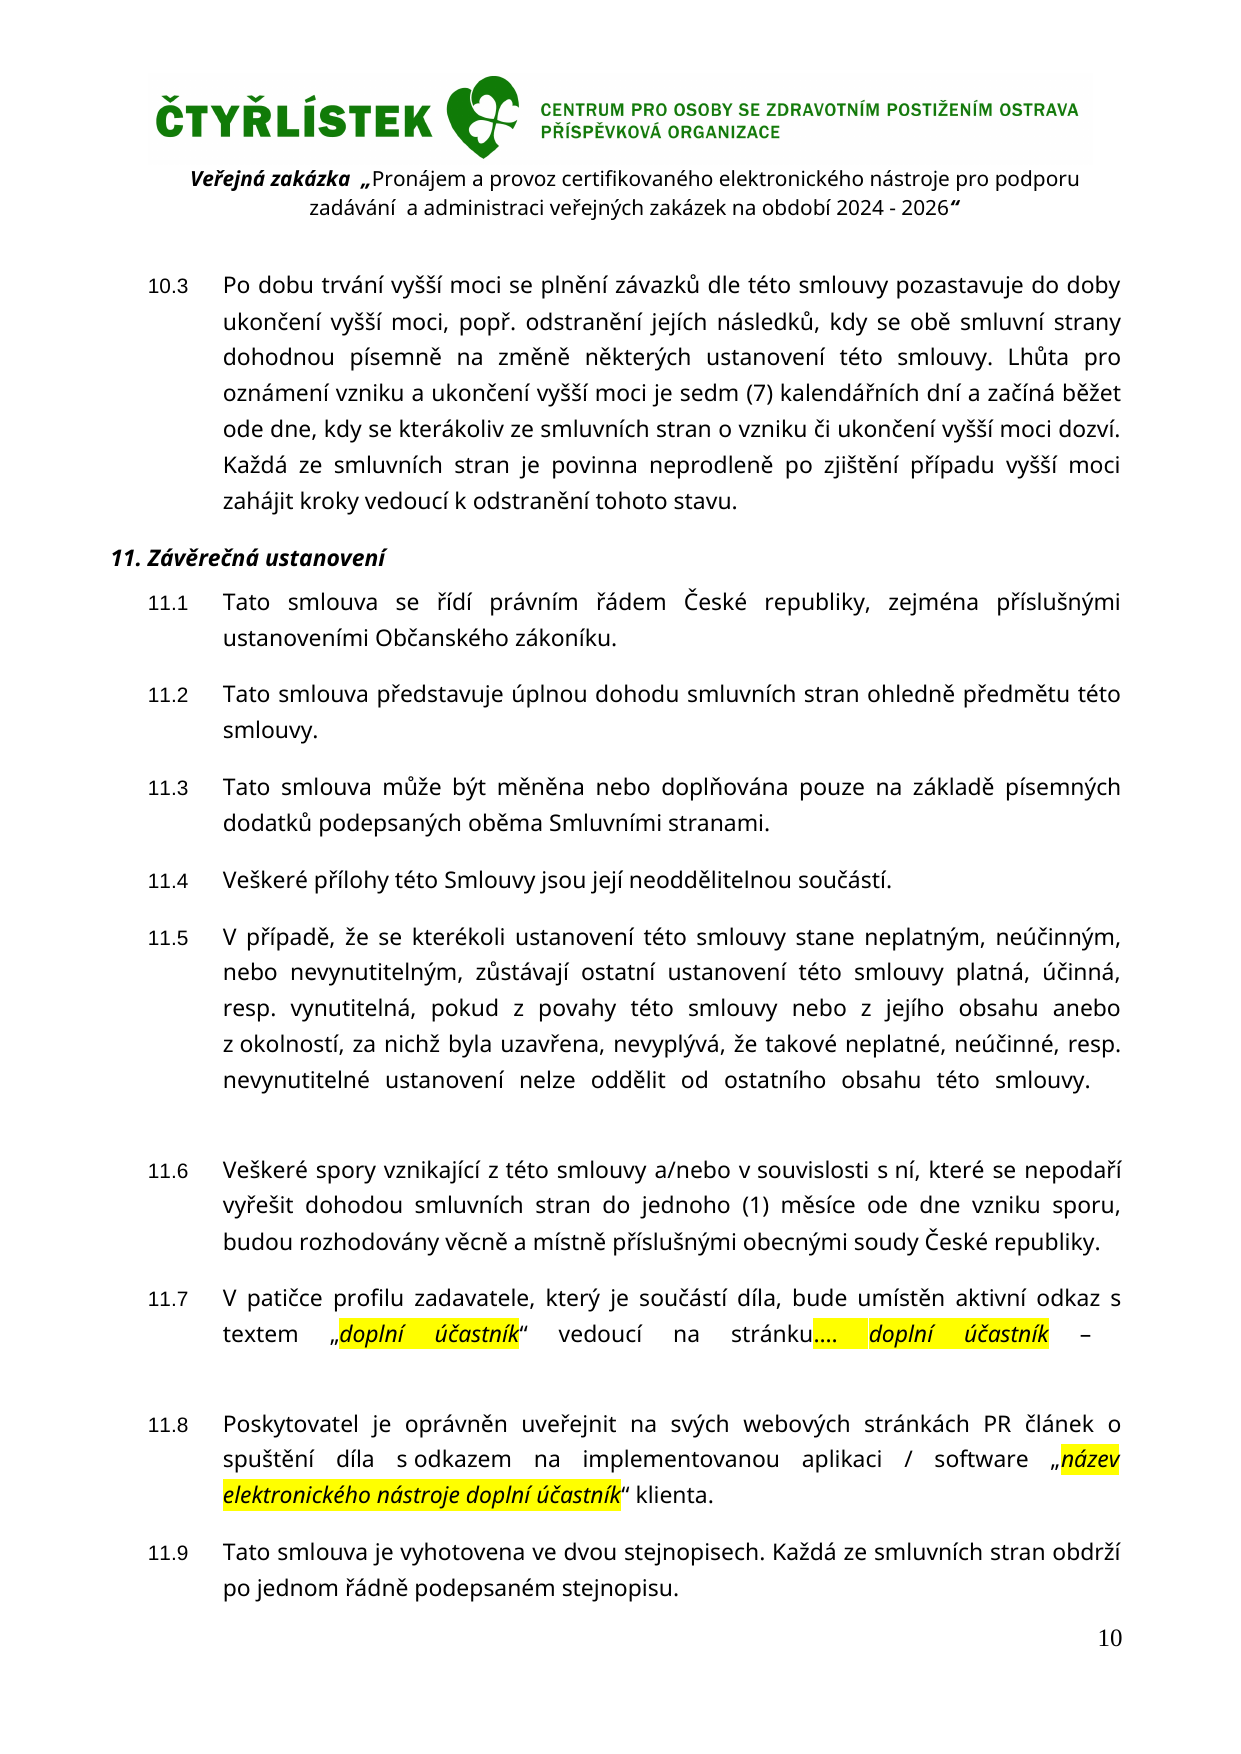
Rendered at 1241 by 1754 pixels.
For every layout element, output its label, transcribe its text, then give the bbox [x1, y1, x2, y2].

list V případě, že se kterékoli ustanovení této smlouvy stane neplatným, neúčinným, nebo nevynutitelným, zůstávají ostatní ustanovení této smlouvy platná, účinná, resp. vynutitelná, pokud z povahy této smlouvy nebo z jejího obsahu anebo z okolností, za nichž byla uzavřena, nevyplývá, že takové neplatné, neúčinné, resp. nevynutitelné ustanovení nelze oddělit od ostatního obsahu této smlouvy. [148, 920, 1122, 1128]
picture [147, 73, 1093, 165]
list Tato smlouva je vyhotovena ve dvou stejnopisech. Každá ze smluvních stran obdrží po jednom řádně podepsaném stejnopisu. [148, 1536, 1122, 1603]
list V patičce profilu zadavatele, který je součástí díla, bude umístěn aktivní odkaz s textem „doplní účastník“ vedoucí na stránku…. doplní účastník – [148, 1282, 1122, 1382]
list Tato smlouva se řídí právním řádem České republiky, zejména příslušnými ustanoveními Občanského zákoníku. [148, 586, 1122, 653]
list Veškeré přílohy této Smlouvy jsou její neoddělitelnou součástí. [148, 864, 1122, 895]
list Poskytovatel je oprávněn uveřejnit na svých webových stránkách PR článek o spuštění díla s odkazem na implementovanou aplikaci / software „název elektronického nástroje doplní účastník“ klienta. [148, 1407, 1122, 1511]
list Závěrečná ustanovení [110, 542, 1122, 573]
list Tato smlouva může být měněna nebo doplňována pouze na základě písemných dodatků podepsaných oběma Smluvními stranami. [148, 771, 1122, 838]
list Veškeré spory vznikající z této smlouvy a/nebo v souvislosti s ní, které se nepodaří vyřešit dohodou smluvních stran do jednoho (1) měsíce ode dne vzniku sporu, budou rozhodovány věcně a místně příslušnými obecnými soudy České republiky. [148, 1153, 1122, 1257]
list Po dobu trvání vyšší moci se plnění závazků dle této smlouvy pozastavuje do doby ukončení vyšší moci, popř. odstranění jejích následků, kdy se obě smluvní strany dohodnou písemně na změně některých ustanovení této smlouvy. Lhůta pro oznámení vzniku a ukončení vyšší moci je sedm (7) kalendářních dní a začíná běžet ode dne, kdy se kterákoliv ze smluvních stran o vzniku či ukončení vyšší moci dozví. Každá ze smluvních stran je povinna neprodleně po zjištění případu vyšší moci zahájit kroky vedoucí k odstranění tohoto stavu. [148, 269, 1122, 516]
list Tato smlouva představuje úplnou dohodu smluvních stran ohledně předmětu této smlouvy. [148, 678, 1122, 745]
